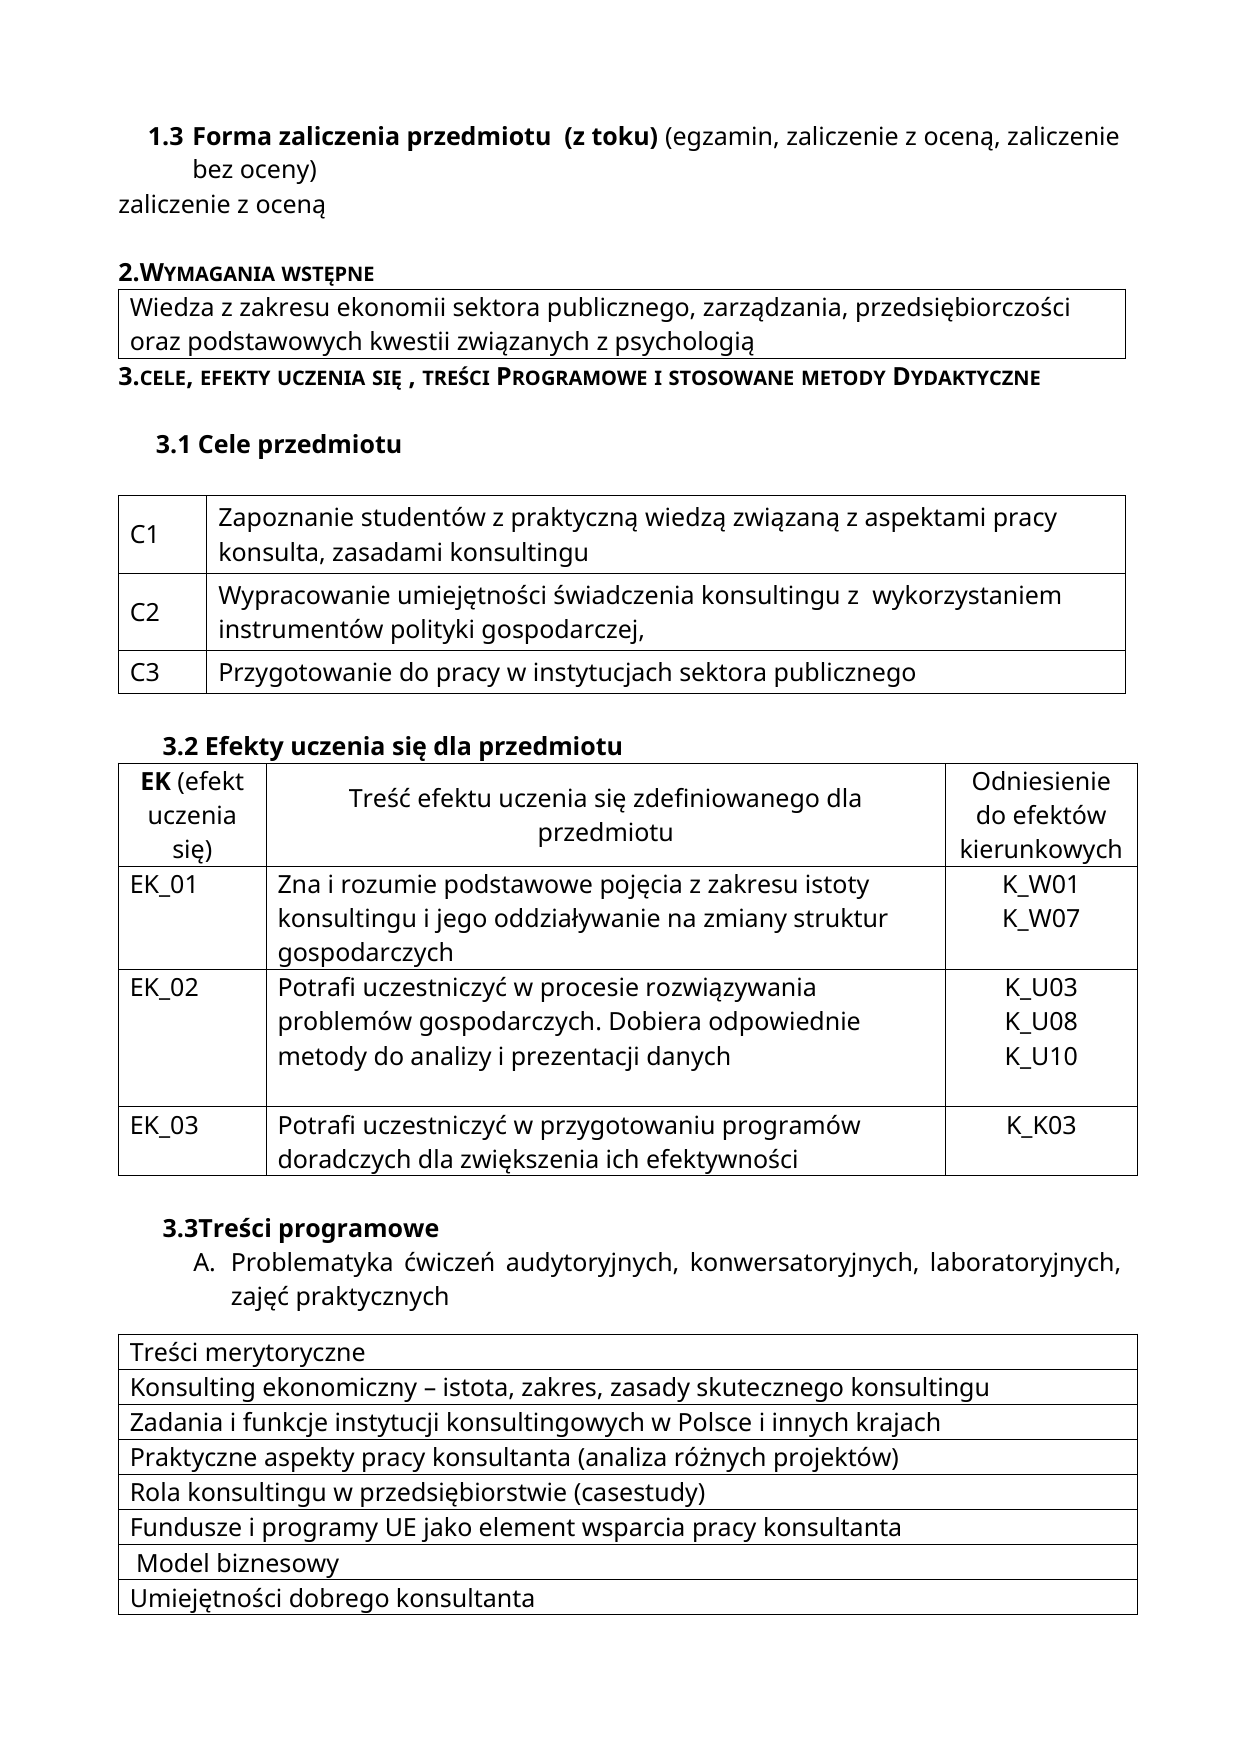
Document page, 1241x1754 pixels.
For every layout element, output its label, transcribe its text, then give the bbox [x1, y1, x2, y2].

table_cell K_W01 K_W07 [946, 867, 1137, 969]
table_cell Praktyczne aspekty pracy konsultanta (analiza różnych projektów) [119, 1440, 1137, 1474]
table_cell Konsulting ekonomiczny – istota, zakres, zasady skutecznego konsultingu [119, 1370, 1137, 1404]
table_header Zapoznanie studentów z praktyczną wiedzą związaną z aspektami pracy konsulta, zasadami konsultingu [207, 496, 1125, 572]
table_cell Fundusze i programy UE jako element wsparcia pracy konsultanta [119, 1510, 1137, 1544]
text 2.Wymagania wstępne [118, 254, 1122, 288]
table_cell K_K03 [946, 1107, 1137, 1175]
table_header Treść efektu uczenia się zdefiniowanego dla przedmiotu [267, 764, 945, 866]
table_cell Rola konsultingu w przedsiębiorstwie (casestudy) [119, 1475, 1137, 1509]
text zaliczenie z oceną [118, 186, 1122, 220]
table_cell Umiejętności dobrego konsultanta [119, 1580, 1137, 1614]
table_cell K_U03 K_U08 K_U10 [946, 970, 1137, 1106]
table_header Odniesienie do efektów kierunkowych [946, 764, 1137, 866]
table_cell Potrafi uczestniczyć w procesie rozwiązywania problemów gospodarczych. Dobiera odpowiednie metody do analizy i prezentacji danych [267, 970, 945, 1106]
text 3.1 Cele przedmiotu [156, 427, 1122, 461]
table_cell Wypracowanie umiejętności świadczenia konsultingu z wykorzystaniem instrumentów polityki gospodarczej, [207, 574, 1125, 650]
list Problematyka ćwiczeń audytoryjnych, konwersatoryjnych, laboratoryjnych, zajęć praktycznych [193, 1244, 1122, 1313]
table_cell C2 [119, 574, 206, 650]
table_cell Potrafi uczestniczyć w przygotowaniu programów doradczych dla zwiększenia ich efektywności [267, 1107, 945, 1175]
table_header C1 [119, 496, 206, 572]
table_cell Zadania i funkcje instytucji konsultingowych w Polsce i innych krajach [119, 1405, 1137, 1439]
text 3.2 Efekty uczenia się dla przedmiotu [162, 728, 1122, 762]
table_cell EK_03 [119, 1107, 266, 1175]
text 1.3 Forma zaliczenia przedmiotu (z toku) (egzamin, zaliczenie z oceną, zaliczenie bez oceny) [148, 118, 1122, 186]
table_header Wiedza z zakresu ekonomii sektora publicznego, zarządzania, przedsiębiorczości oraz podstawowych kwestii związanych z psychologią [119, 290, 1125, 358]
table_header Treści merytoryczne [119, 1335, 1137, 1369]
table_cell Zna i rozumie podstawowe pojęcia z zakresu istoty konsultingu i jego oddziaływanie na zmiany struktur gospodarczych [267, 867, 945, 969]
list 3.3Treści programowe [162, 1211, 1122, 1244]
table_cell Model biznesowy [119, 1545, 1137, 1579]
text 3.cele, efekty uczenia się , treści Programowe i stosowane metody Dydaktyczne [118, 359, 1122, 393]
table_cell C3 [119, 651, 206, 693]
table_cell Przygotowanie do pracy w instytucjach sektora publicznego [207, 651, 1125, 693]
table_cell EK_01 [119, 867, 266, 969]
table_cell EK_02 [119, 970, 266, 1106]
table_header EK (efekt uczenia się) [119, 764, 266, 866]
